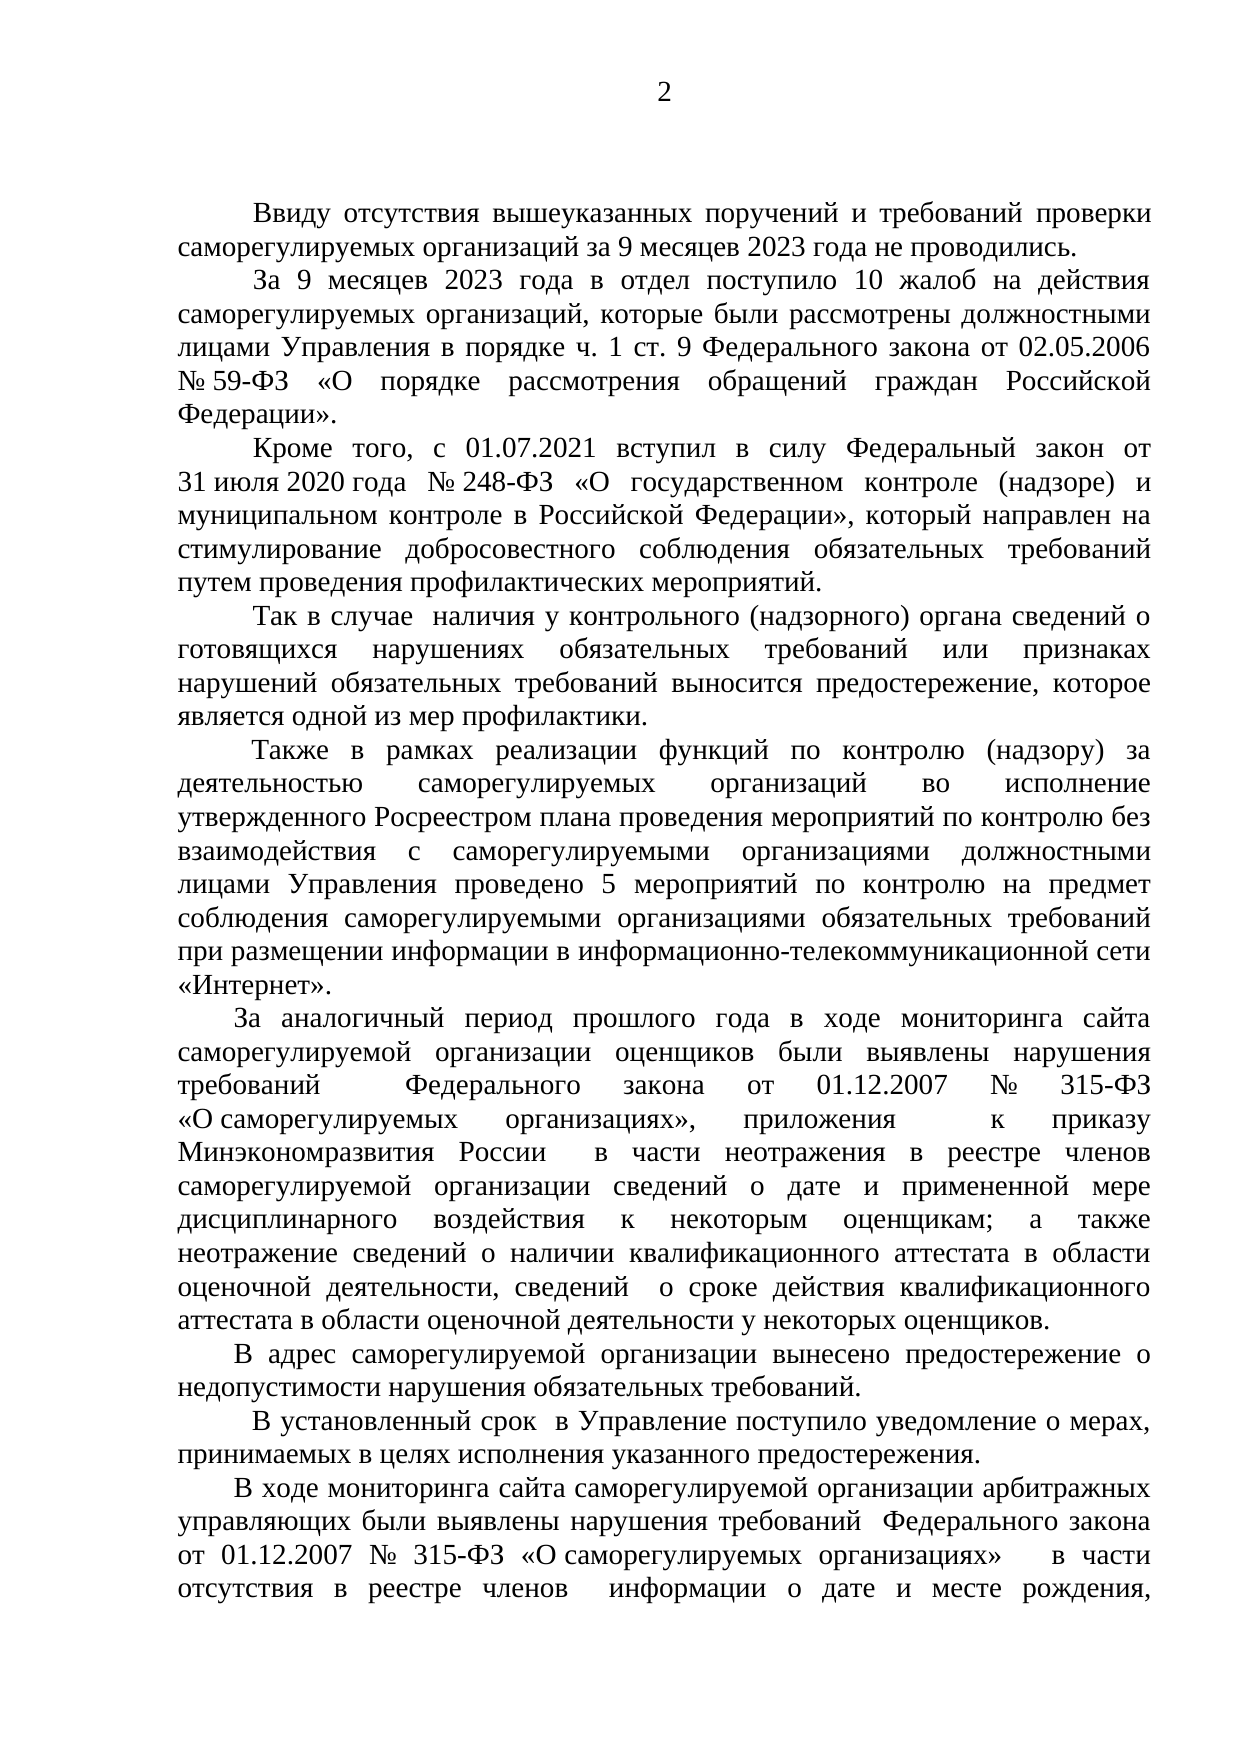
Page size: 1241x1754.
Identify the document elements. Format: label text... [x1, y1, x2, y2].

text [177, 1470, 1152, 1604]
text Так в случае наличия у контрольного (надзорного) органа сведений о готовящихся нарушениях обязательных требований или признаках нарушений обязательных требований выносится предостережение, которое является одной из мер профилактики. [177, 598, 1152, 732]
text Ввиду отсутствия вышеуказанных поручений и требований проверки саморегулируемых организаций за 9 месяцев 2023 года не проводились. [177, 195, 1152, 262]
text В адрес саморегулируемой организации вынесено предостережение о недопустимости нарушения обязательных требований. [177, 1336, 1152, 1403]
text За аналогичный период прошлого года в ходе мониторинга сайта саморегулируемой организации оценщиков были выявлены нарушения требований Федерального закона от 01.12.2007 № 315-ФЗ «О саморегулируемых организациях», приложения к приказу Минэкономразвития России в части неотражения в реестре членов саморегулируемой организации сведений о дате и примененной мере дисциплинарного воздействия к некоторым оценщикам; а также неотражение сведений о наличии квалификационного аттестата в области оценочной деятельности, сведений о сроке действия квалификационного аттестата в области оценочной деятельности у некоторых оценщиков. [177, 1000, 1152, 1336]
text За 9 месяцев 2023 года в отдел поступило 10 жалоб на действия саморегулируемых организаций, которые были рассмотрены должностными лицами Управления в порядке ч. 1 ст. 9 Федерального закона от 02.05.2006 № 59-ФЗ «О порядке рассмотрения обращений граждан Российской Федерации». [177, 262, 1152, 430]
text Кроме того, с 01.07.2021 вступил в силу Федеральный закон от 31 июля 2020 года № 248-ФЗ «О государственном контроле (надзоре) и муниципальном контроле в Российской Федерации», который направлен на стимулирование добросовестного соблюдения обязательных требований путем проведения профилактических мероприятий. [177, 430, 1152, 598]
text В установленный срок в Управление поступило уведомление о мерах, принимаемых в целях исполнения указанного предостережения. [177, 1403, 1152, 1470]
text Также в рамках реализации функций по контролю (надзору) за деятельностью саморегулируемых организаций во исполнение утвержденного Росреестром плана проведения мероприятий по контролю без взаимодействия с саморегулируемыми организациями должностными лицами Управления проведено 5 мероприятий по контролю на предмет соблюдения саморегулируемыми организациями обязательных требований при размещении информации в информационно-телекоммуникационной сети «Интернет». [177, 732, 1152, 1000]
